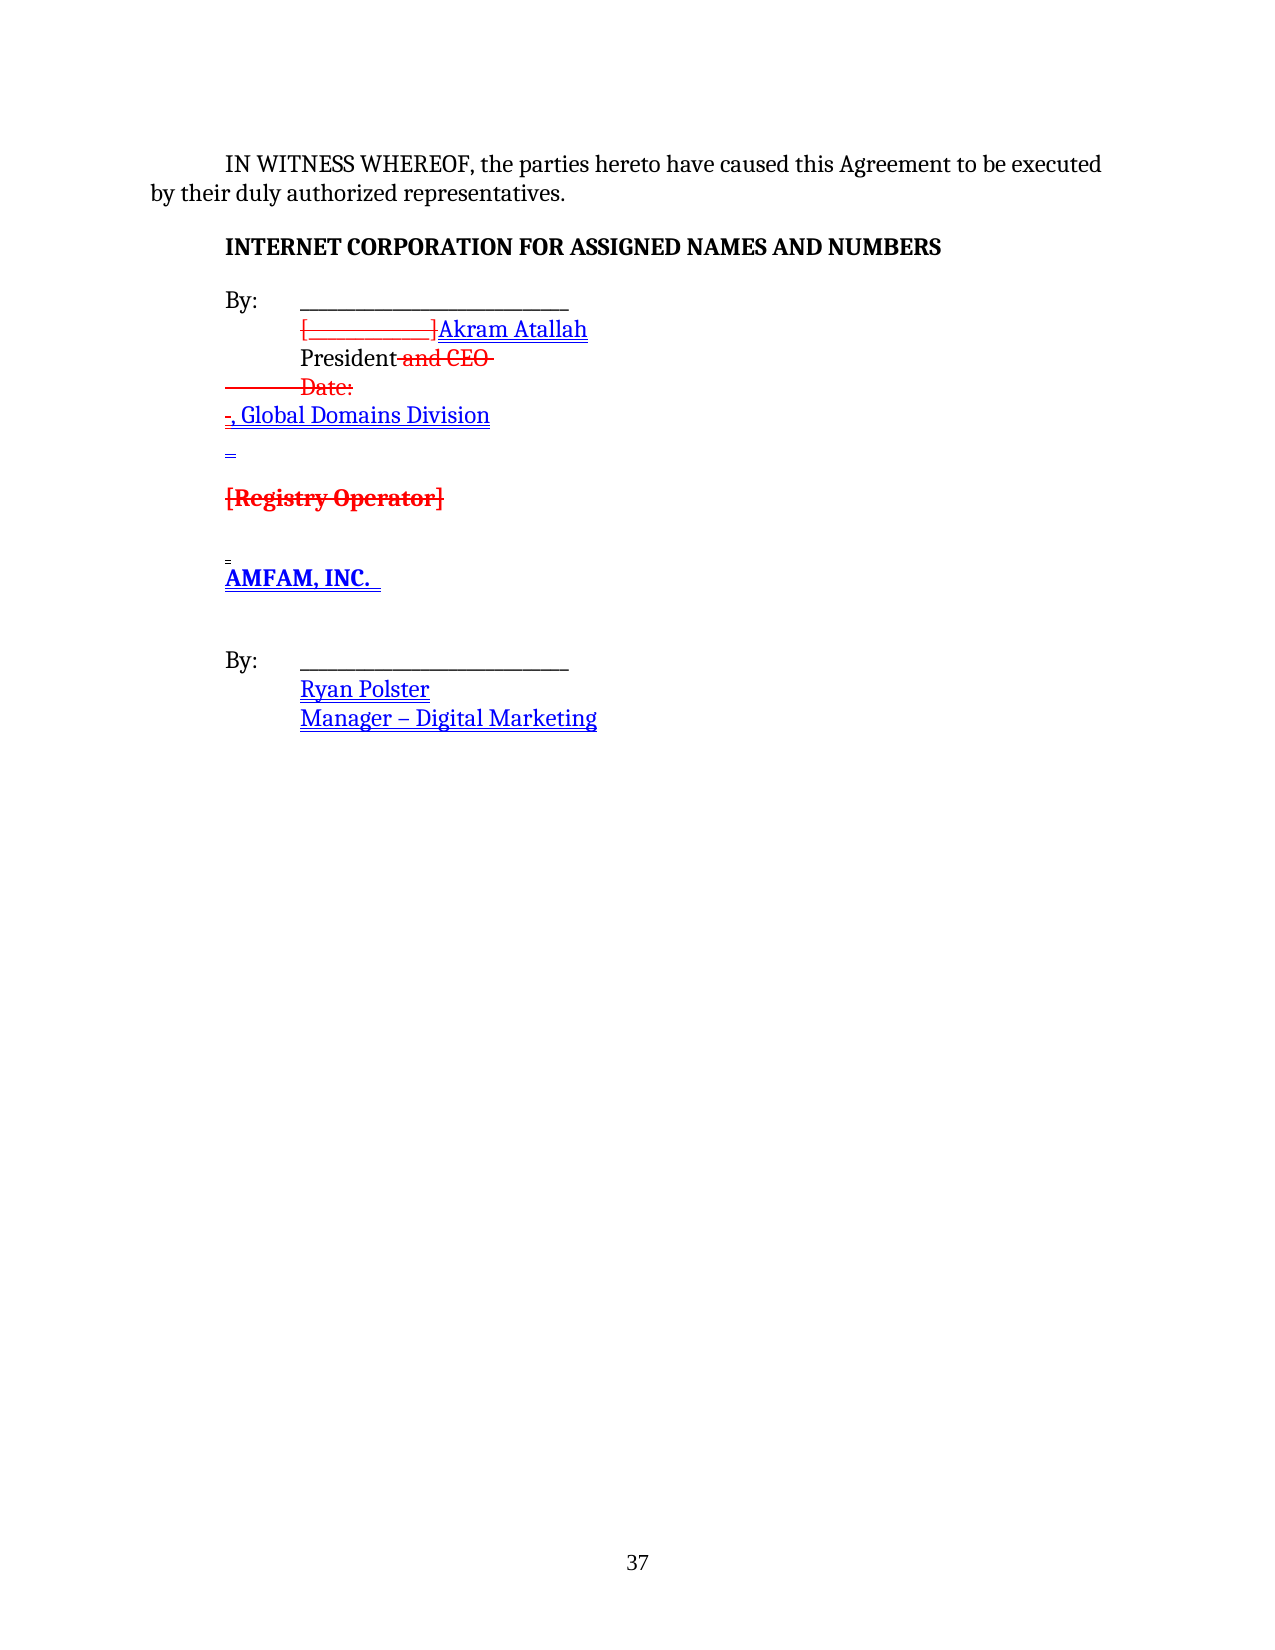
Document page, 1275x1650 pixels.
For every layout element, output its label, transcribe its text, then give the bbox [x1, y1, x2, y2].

text AMFAM, INC. [150, 564, 1125, 593]
text [Registry Operator] [150, 484, 1125, 512]
text By: _____________________________ [225, 646, 1125, 675]
text Manager – Digital Marketing [225, 704, 1125, 733]
text By: _____________________________ [_____________]Akram Atallah President and CEO Date: , Global Domains Division [225, 286, 1125, 459]
text IN WITNESS WHEREOF, the parties hereto have caused this Agreement to be executed by their duly authorized representatives. [150, 150, 1125, 207]
text Ryan Polster [150, 675, 1125, 704]
text INTERNET CORPORATION FOR ASSIGNED NAMES AND NUMBERS [150, 232, 1125, 261]
